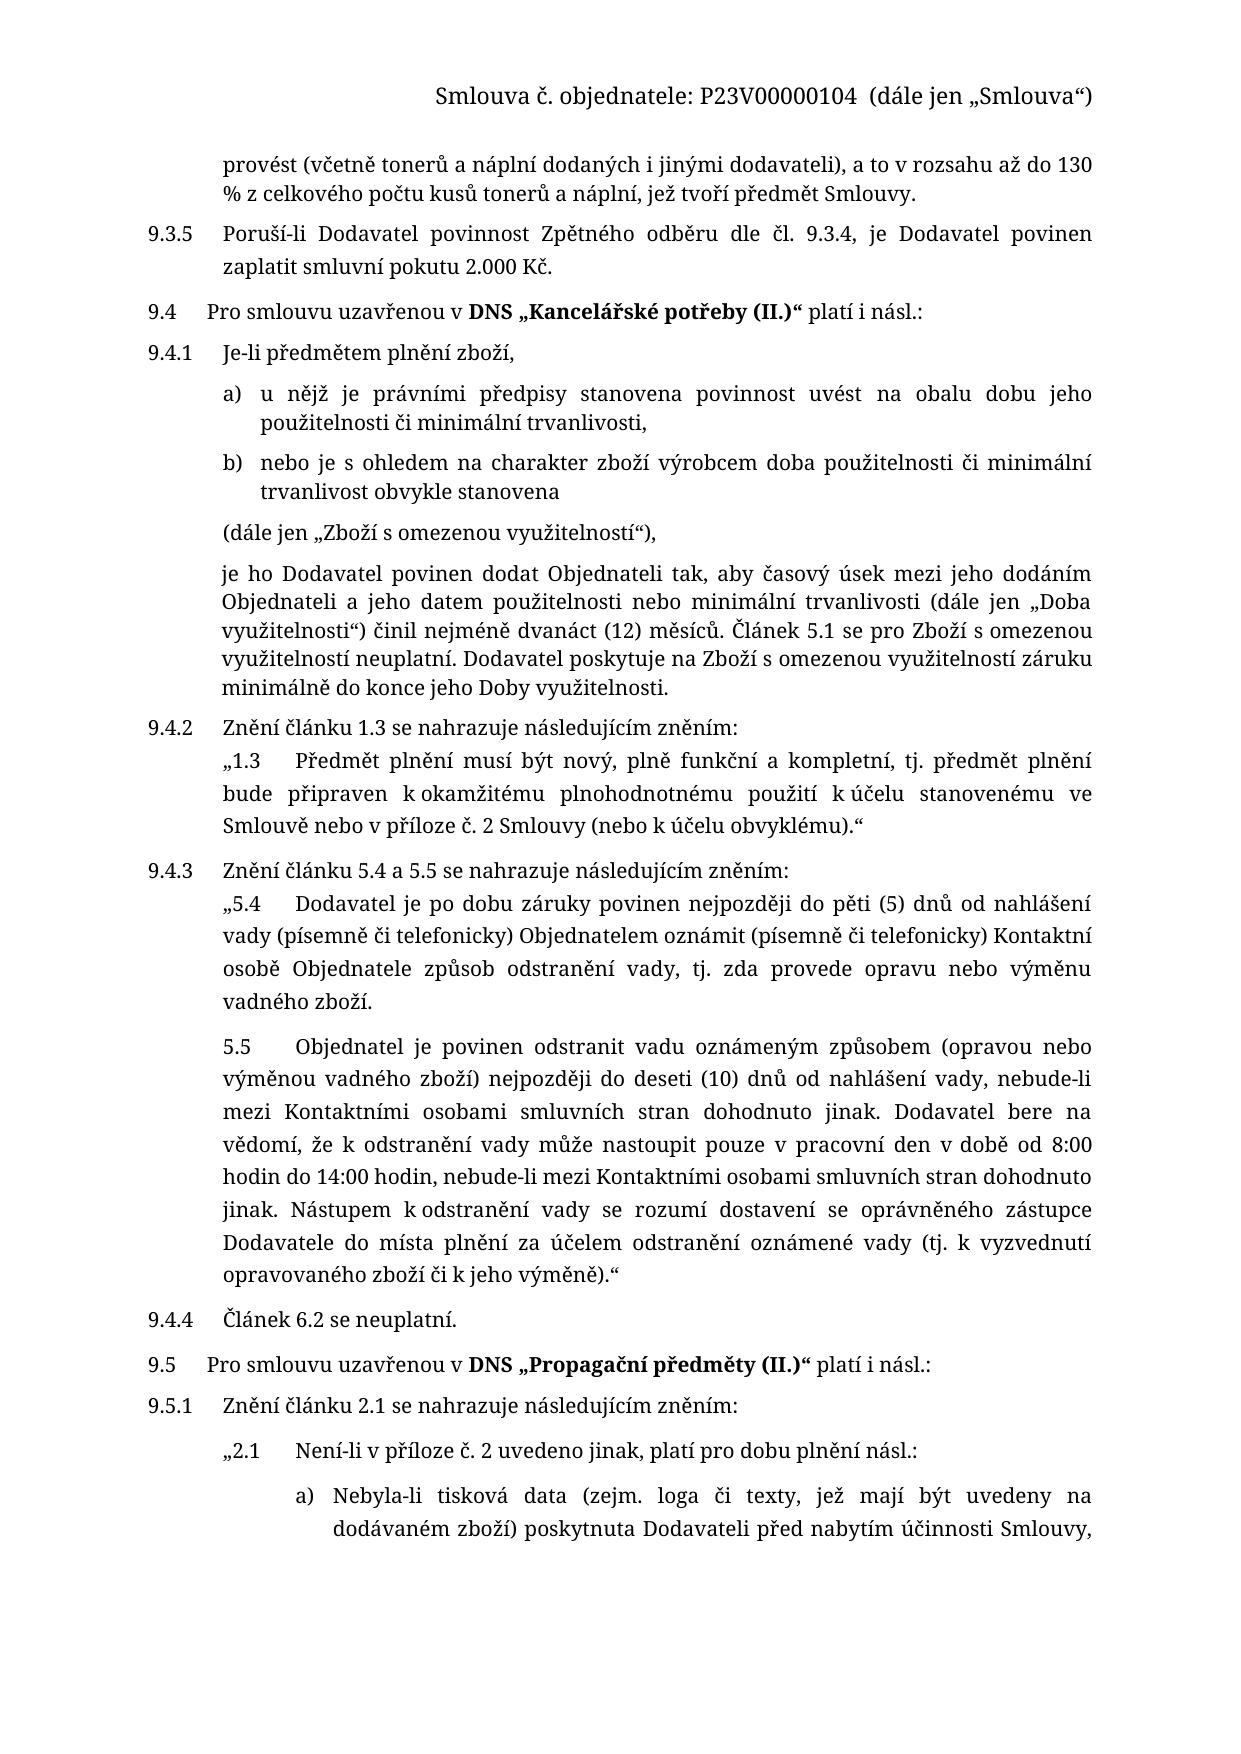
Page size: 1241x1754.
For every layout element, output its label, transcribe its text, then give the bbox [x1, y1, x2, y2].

list u nějž je právními předpisy stanovena povinnost uvést na obalu dobu jeho použitelnosti či minimální trvanlivosti, [223, 379, 1093, 436]
list „1.3 Předmět plnění musí být nový, plně funkční a kompletní, tj. předmět plnění bude připraven k okamžitému plnohodnotnému použití k účelu stanovenému ve Smlouvě nebo v příloze č. 2 Smlouvy (nebo k účelu obvyklému).“ [223, 746, 1093, 840]
list Znění článku 1.3 se nahrazuje následujícím zněním: [148, 713, 1093, 742]
text je ho Dodavatel povinen dodat Objednateli tak, aby časový úsek mezi jeho dodáním Objednateli a jeho datem použitelnosti nebo minimální trvanlivosti (dále jen „Doba využitelnosti“) činil nejméně dvanáct (12) měsíců. Článek 5.1 se pro Zboží s omezenou využitelností neuplatní. Dodavatel poskytuje na Zboží s omezenou využitelností záruku minimálně do konce jeho Doby využitelnosti. [221, 559, 1093, 701]
list Znění článku 2.1 se nahrazuje následujícím zněním: [148, 1391, 1093, 1420]
list „2.1 Není-li v příloze č. 2 uvedeno jinak, platí pro dobu plnění násl.: [223, 1436, 1093, 1465]
list Znění článku 5.4 a 5.5 se nahrazuje následujícím zněním: [148, 856, 1093, 885]
list Je-li předmětem plnění zboží, [148, 338, 1093, 367]
list Článek 6.2 se neuplatní. [148, 1305, 1093, 1334]
list Pro smlouvu uzavřenou v DNS „Propagační předměty (II.)“ platí i násl.: [148, 1350, 1093, 1379]
list Poruší-li Dodavatel povinnost Zpětného odběru dle čl. 9.3.4, je Dodavatel povinen zaplatit smluvní pokutu 2.000 Kč. [148, 219, 1093, 281]
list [148, 150, 1093, 207]
list 5.5 Objednatel je povinen odstranit vadu oznámeným způsobem (opravou nebo výměnou vadného zboží) nejpozději do deseti (10) dnů od nahlášení vady, nebude-li mezi Kontaktními osobami smluvních stran dohodnuto jinak. Dodavatel bere na vědomí, že k odstranění vady může nastoupit pouze v pracovní den v době od 8:00 hodin do 14:00 hodin, nebude-li mezi Kontaktními osobami smluvních stran dohodnuto jinak. Nástupem k odstranění vady se rozumí dostavení se oprávněného zástupce Dodavatele do místa plnění za účelem odstranění oznámené vady (tj. k vyzvednutí opravovaného zboží či k jeho výměně).“ [223, 1032, 1093, 1289]
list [295, 1482, 1093, 1543]
text (dále jen „Zboží s omezenou využitelností“), [223, 518, 1093, 546]
list Pro smlouvu uzavřenou v DNS „Kancelářské potřeby (II.)“ platí i násl.: [148, 297, 1093, 326]
list nebo je s ohledem na charakter zboží výrobcem doba použitelnosti či minimální trvanlivost obvykle stanovena [223, 448, 1093, 505]
list „5.4 Dodavatel je po dobu záruky povinen nejpozději do pěti (5) dnů od nahlášení vady (písemně či telefonicky) Objednatelem oznámit (písemně či telefonicky) Kontaktní osobě Objednatele způsob odstranění vady, tj. zda provede opravu nebo výměnu vadného zboží. [223, 889, 1093, 1015]
